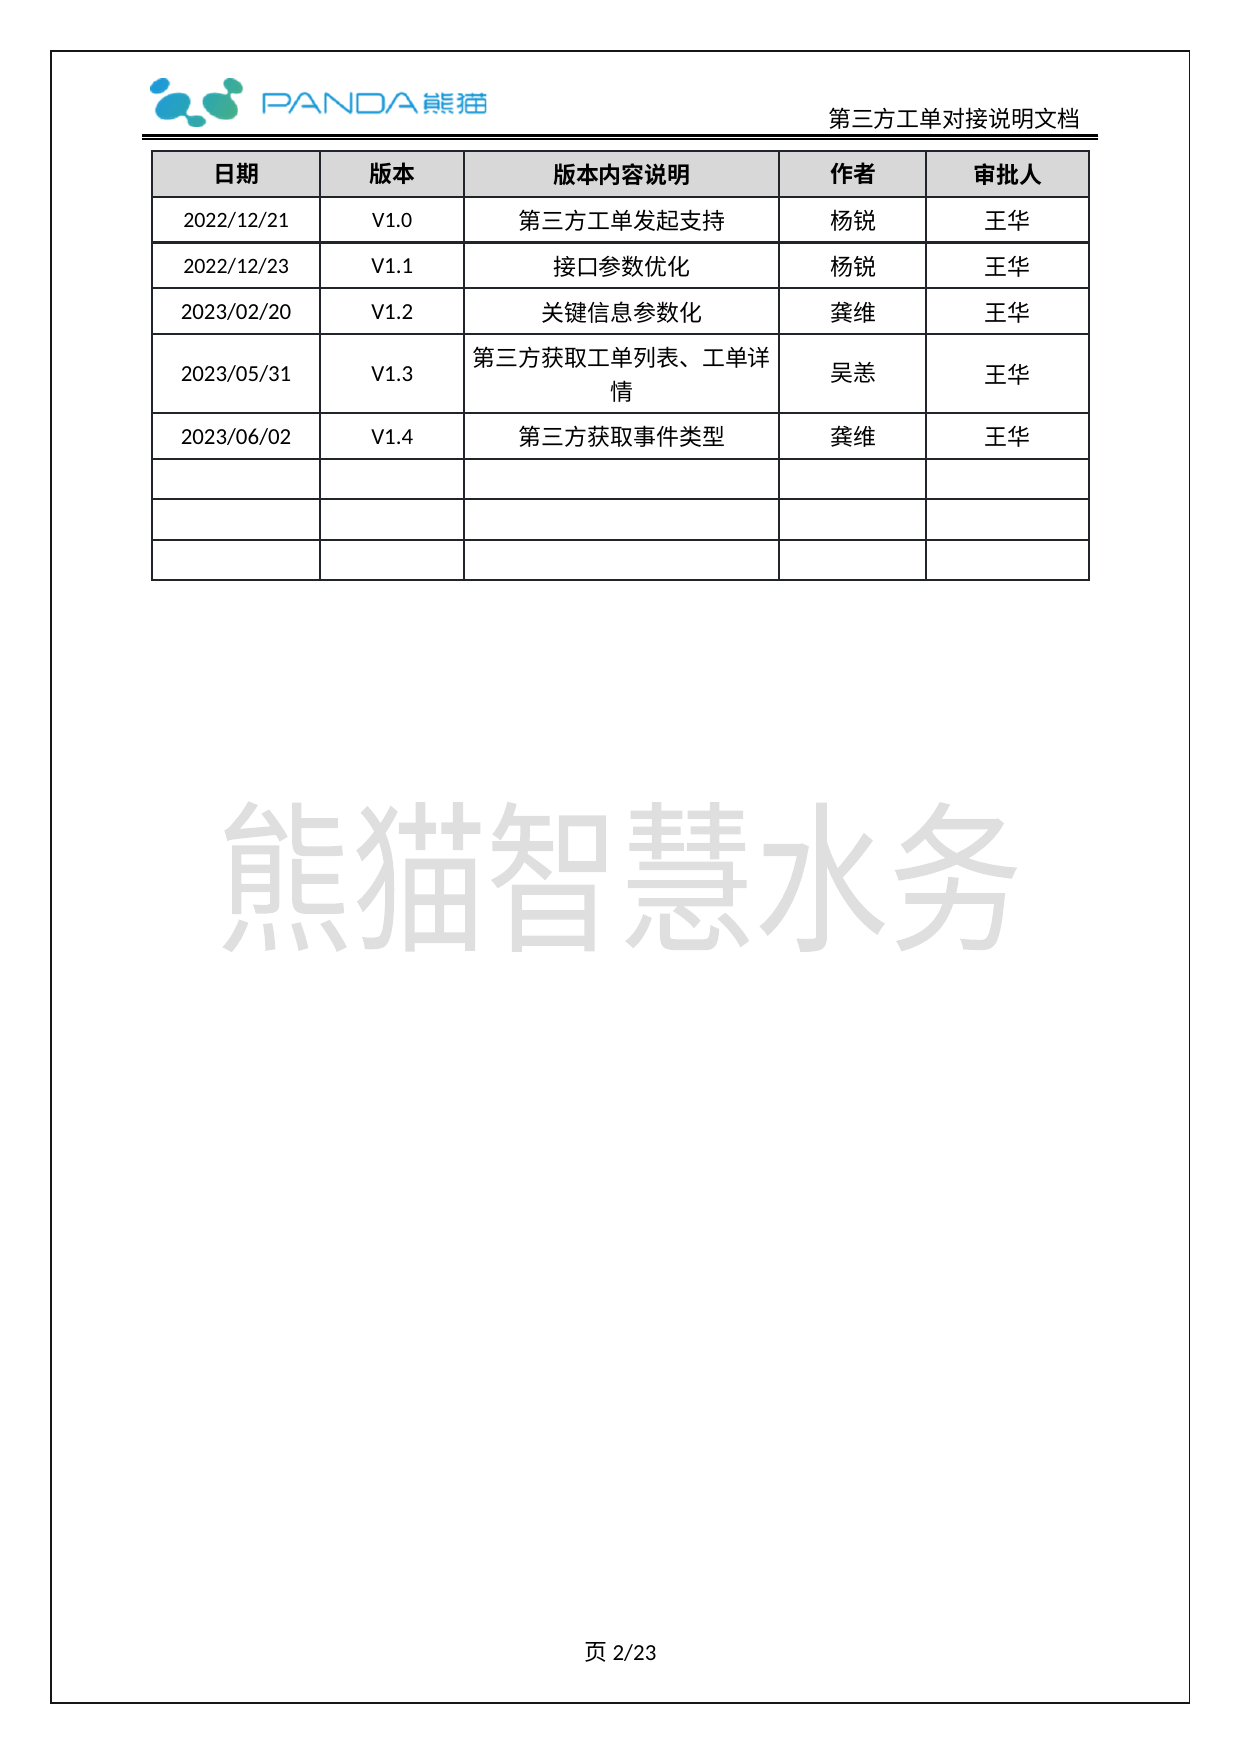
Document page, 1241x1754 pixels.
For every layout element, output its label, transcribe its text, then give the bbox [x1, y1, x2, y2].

table_cell 第三方获取事件类型 [465, 414, 778, 458]
table_cell V1.2 [321, 289, 463, 333]
table_header 审批人 [927, 152, 1088, 196]
table_cell [927, 541, 1088, 579]
table_cell 王华 [927, 414, 1088, 458]
table_header 版本内容说明 [465, 152, 778, 196]
table_cell 2023/02/20 [153, 289, 319, 333]
table_cell [927, 500, 1088, 539]
table_header 版本 [321, 152, 463, 196]
table_cell 第三方工单发起支持 [465, 198, 778, 241]
table_cell 王华 [927, 289, 1088, 333]
table_cell [465, 500, 778, 539]
table_cell 龚维 [780, 414, 925, 458]
table_cell 吴恙 [780, 335, 925, 412]
table_cell [321, 500, 463, 539]
table_cell 王华 [927, 198, 1088, 241]
table_cell [927, 460, 1088, 498]
table_cell [780, 460, 925, 498]
table_cell 王华 [927, 244, 1088, 287]
table_cell V1.1 [321, 244, 463, 287]
table_cell 龚维 [780, 289, 925, 333]
table_cell [780, 500, 925, 539]
table_cell [153, 541, 319, 579]
table_cell 2023/05/31 [153, 335, 319, 412]
table_cell 接口参数优化 [465, 244, 778, 287]
table_cell 2022/12/21 [153, 198, 319, 241]
table_cell 2023/06/02 [153, 414, 319, 458]
table_cell [780, 541, 925, 579]
table_cell 关键信息参数化 [465, 289, 778, 333]
table_cell V1.3 [321, 335, 463, 412]
table_cell [321, 460, 463, 498]
table_cell V1.0 [321, 198, 463, 241]
table_cell V1.4 [321, 414, 463, 458]
table_cell 杨锐 [780, 244, 925, 287]
table_header 日期 [153, 152, 319, 196]
picture [150, 78, 487, 127]
table_cell 王华 [927, 335, 1088, 412]
table_cell 2022/12/23 [153, 244, 319, 287]
table_cell [321, 541, 463, 579]
table_cell [465, 460, 778, 498]
table_cell 第三方获取工单列表、工单详情 [465, 335, 778, 412]
table_cell [465, 541, 778, 579]
table_cell [153, 460, 319, 498]
table_header 作者 [780, 152, 925, 196]
table_cell 杨锐 [780, 198, 925, 241]
table_cell [153, 500, 319, 539]
